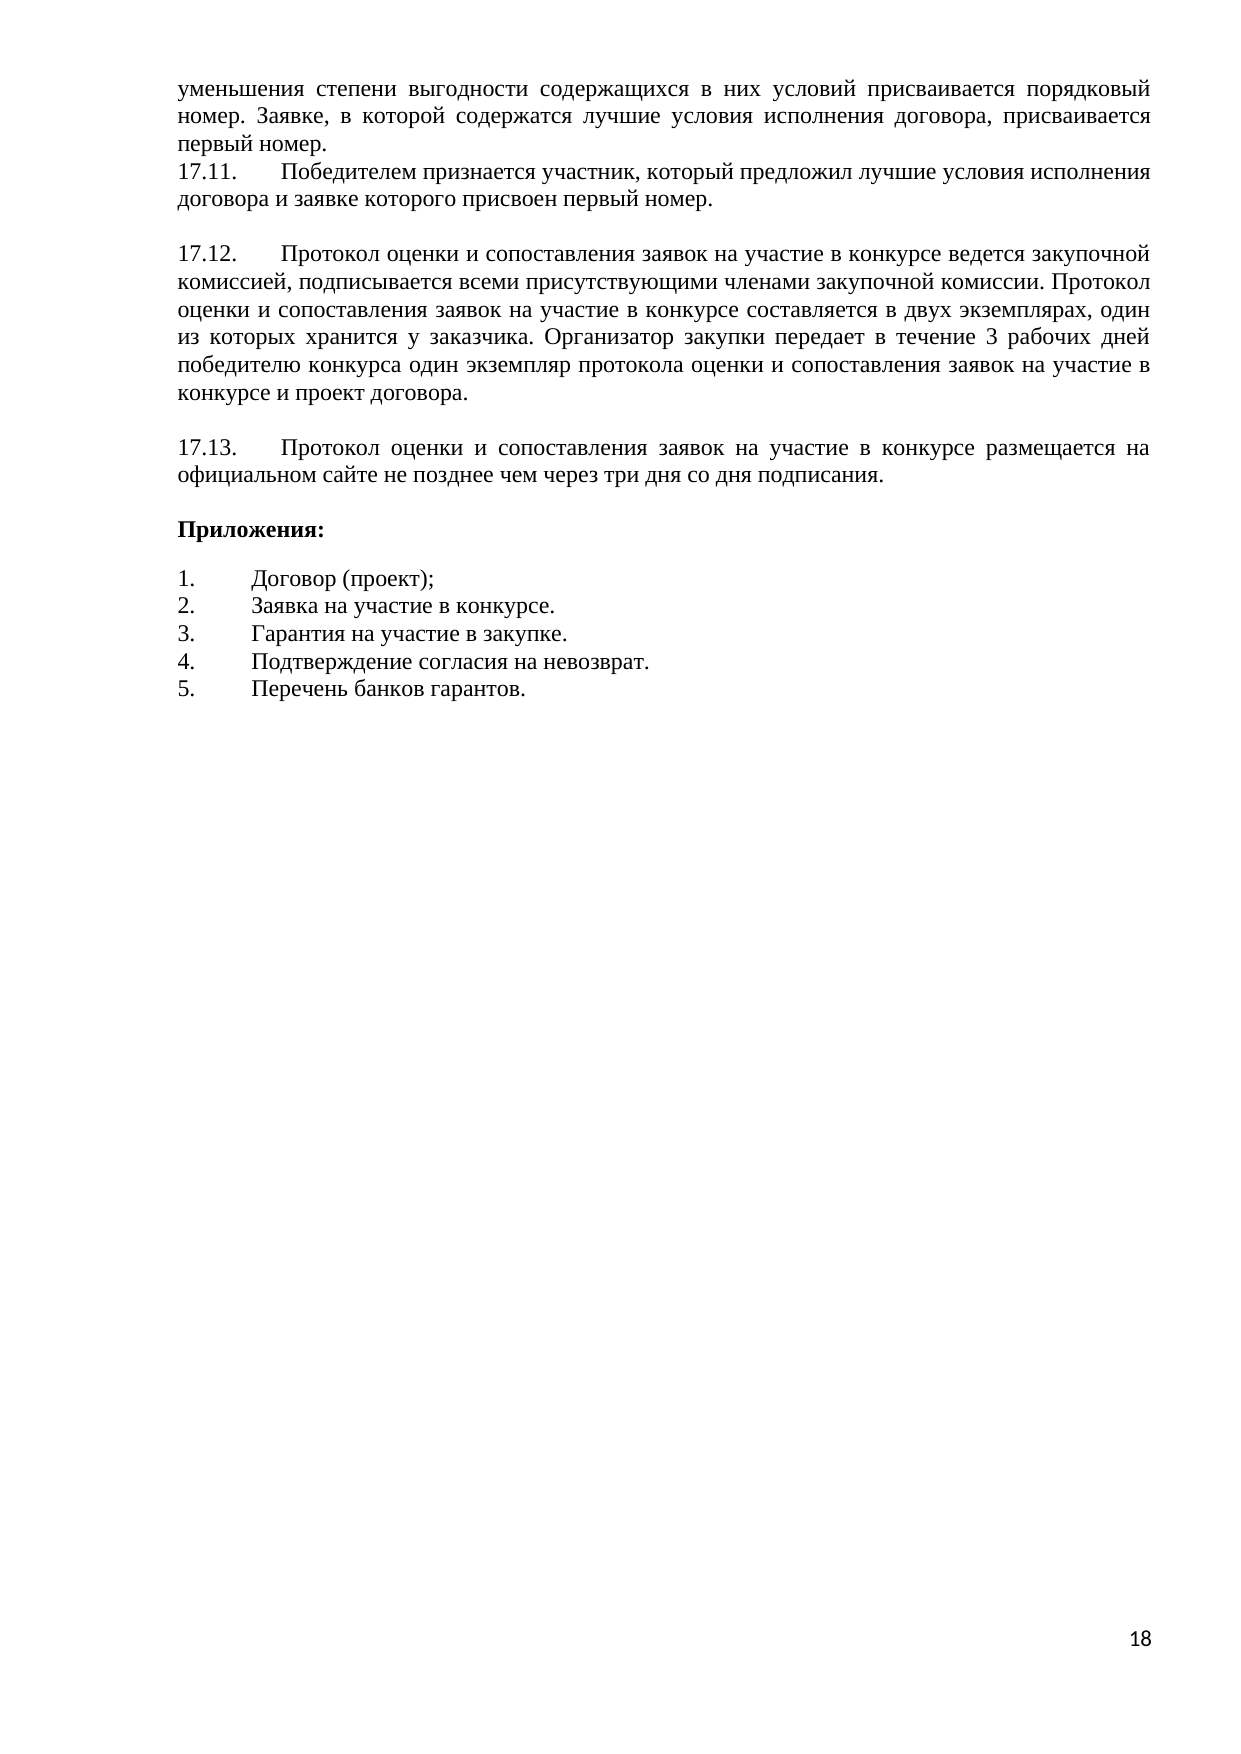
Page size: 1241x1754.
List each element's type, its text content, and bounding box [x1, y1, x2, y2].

list Подтверждение согласия на невозврат. [177, 647, 1152, 674]
list Договор (проект); [177, 564, 1152, 592]
list Заявка на участие в конкурсе. [177, 592, 1152, 619]
list Протокол оценки и сопоставления заявок на участие в конкурсе размещается на официальном сайте не позднее чем через три дня со дня подписания. [177, 433, 1152, 488]
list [177, 74, 1152, 157]
list Перечень банков гарантов. [177, 674, 1152, 702]
list Протокол оценки и сопоставления заявок на участие в конкурсе ведется закупочной комиссией, подписывается всеми присутствующими членами закупочной комиссии. Протокол оценки и сопоставления заявок на участие в конкурсе составляется в двух экземплярах, один из которых хранится у заказчика. Организатор закупки передает в течение 3 рабочих дней победителю конкурса один экземпляр протокола оценки и сопоставления заявок на участие в конкурсе и проект договора. [177, 239, 1152, 405]
list Гарантия на участие в закупке. [177, 619, 1152, 647]
list Победителем признается участник, который предложил лучшие условия исполнения договора и заявке которого присвоен первый номер. [177, 157, 1152, 212]
text Приложения: [177, 516, 1152, 543]
